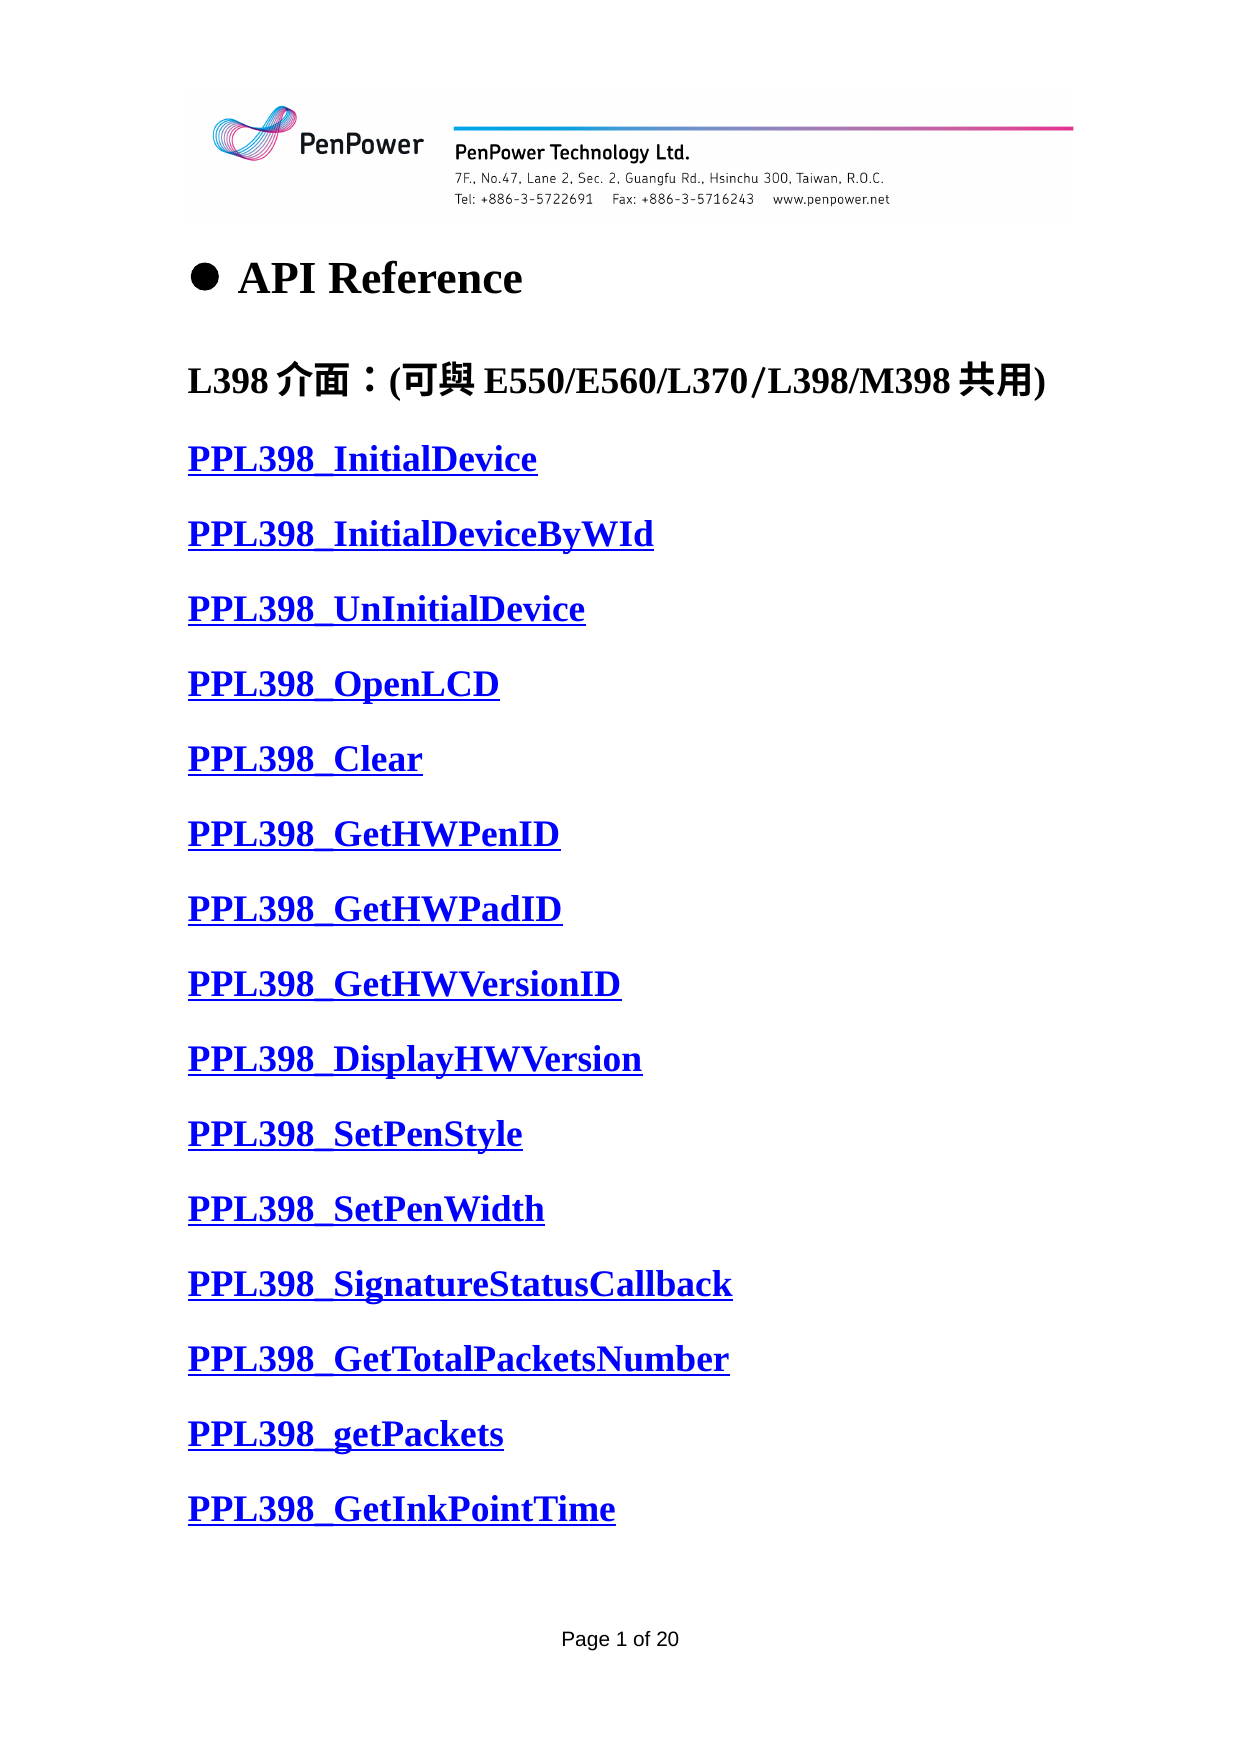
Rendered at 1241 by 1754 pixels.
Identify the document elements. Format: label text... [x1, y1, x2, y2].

text PPL398_UnInitialDevice [187, 570, 1053, 645]
text PPL398_GetHWPadID [187, 870, 1053, 945]
text PPL398_Clear [187, 720, 1053, 795]
text PPL398_SetPenWidth [187, 1170, 1053, 1245]
text PPL398_OpenLCD [187, 645, 1053, 720]
list API Reference [187, 239, 1053, 314]
text PPL398_InitialDevice [187, 420, 1053, 495]
text PPL398_SetPenStyle [187, 1095, 1053, 1170]
text PPL398_GetHWVersionID [187, 945, 1053, 1020]
title L398介面：(可與E550/E560/L370/L398/M398共用) [187, 339, 1053, 414]
text PPL398_GetInkPointTime [187, 1470, 1053, 1545]
text PPL398_GetTotalPacketsNumber [187, 1320, 1053, 1395]
text PPL398_SignatureStatusCallback [187, 1245, 1053, 1320]
text PPL398_InitialDeviceByWId [187, 495, 1053, 570]
text PPL398_DisplayHWVersion [187, 1020, 1053, 1095]
text PPL398_getPackets [187, 1395, 1053, 1470]
text PPL398_GetHWPenID [187, 795, 1053, 870]
picture [187, 88, 1074, 225]
